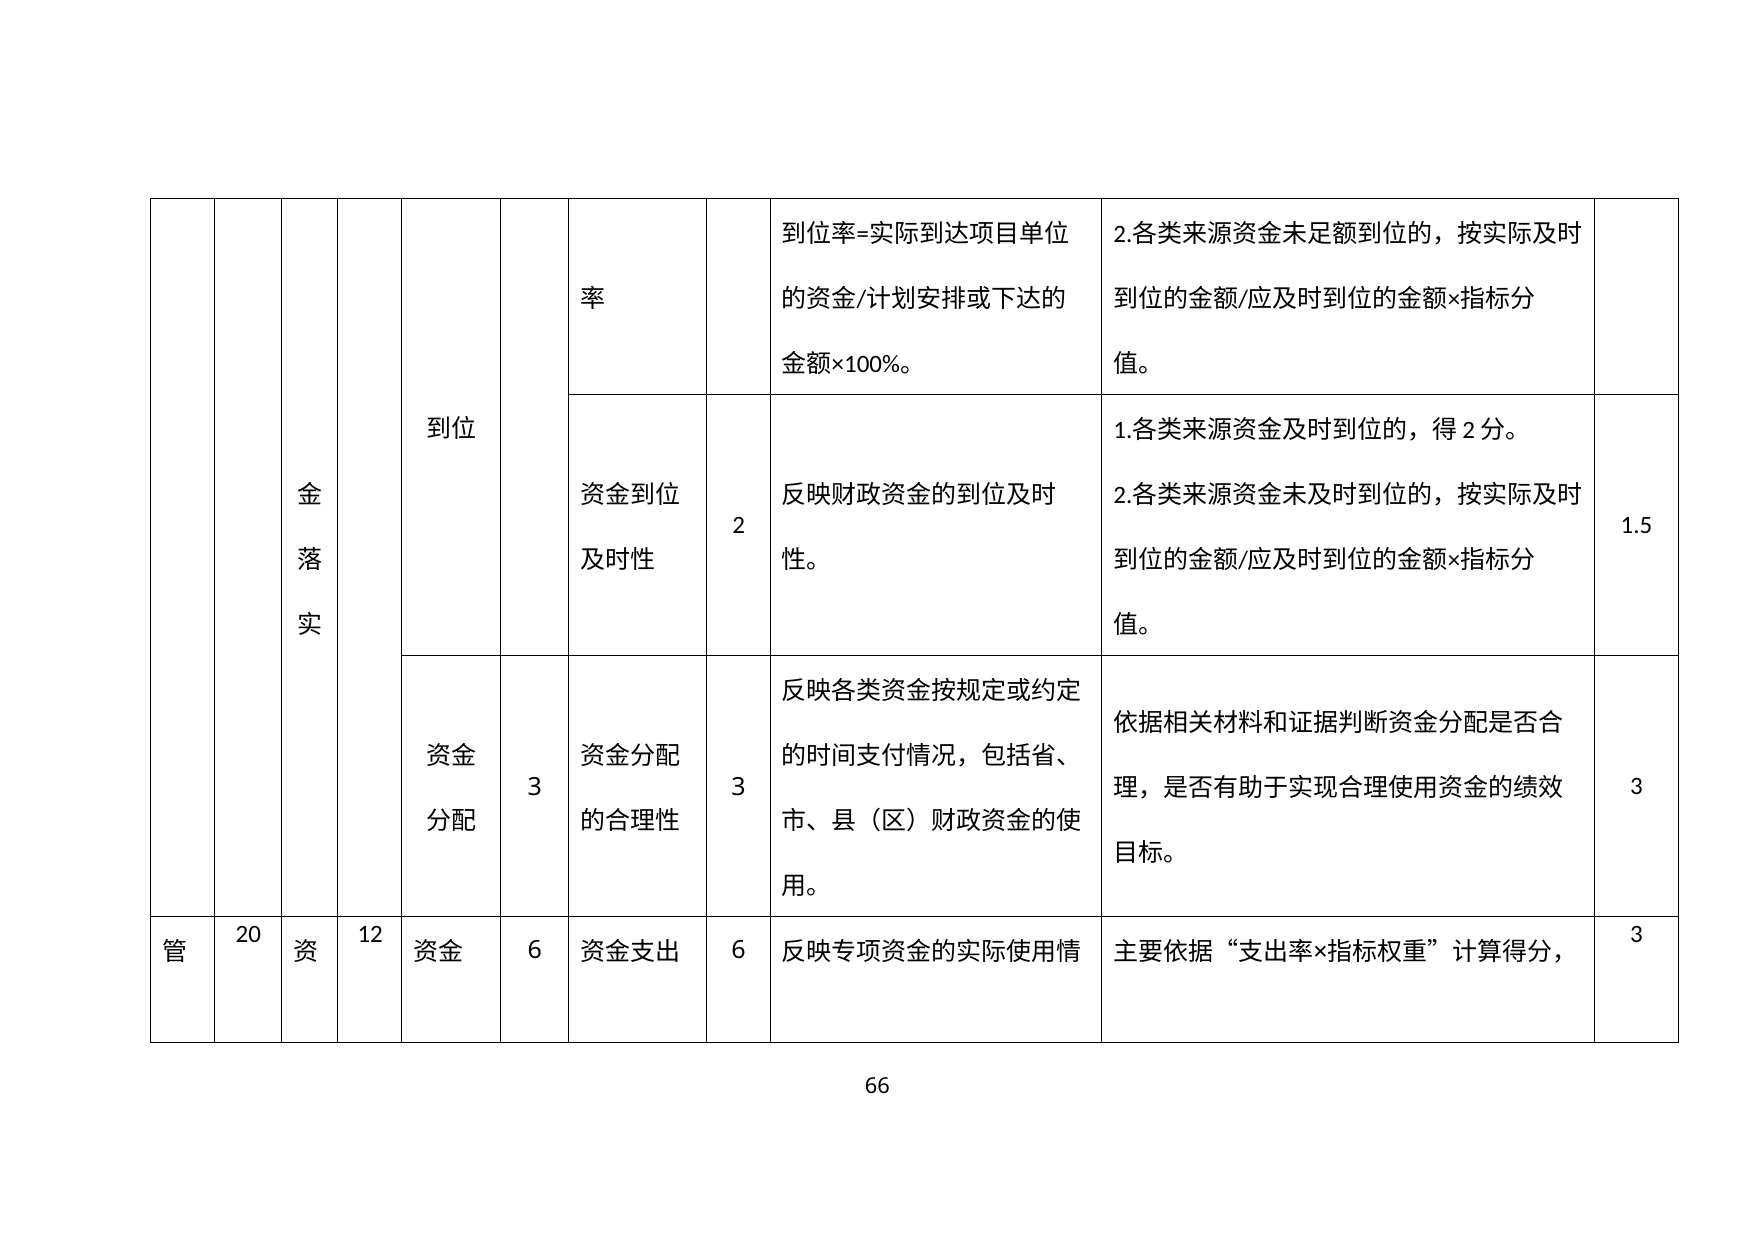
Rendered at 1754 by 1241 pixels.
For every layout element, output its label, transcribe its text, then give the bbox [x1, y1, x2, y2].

table_cell 20 [215, 917, 281, 1042]
table_cell 资金 到位 [402, 199, 500, 655]
table_cell 管理 [151, 917, 214, 1042]
table_cell 反映各类资金按规定或约定的时间支付情况，包括省、市、县（区）财政资金的使用。 [771, 656, 1101, 916]
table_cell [1102, 199, 1594, 394]
table_cell 1.各类来源资金及时到位的，得2分。 2.各类来源资金未及时到位的，按实际及时到位的金额/应及时到位的金额×指标分值。 [1102, 395, 1594, 655]
table_cell 资金分配的合理性 [569, 656, 706, 916]
table_cell 依据相关材料和证据判断资金分配是否合理，是否有助于实现合理使用资金的绩效目标。 [1102, 656, 1594, 916]
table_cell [1102, 917, 1594, 1042]
table_cell 反映财政资金的到位及时性。 [771, 395, 1101, 655]
table_cell 资金管理 [282, 917, 337, 1042]
table_cell 3 [1595, 199, 1678, 394]
table_cell 资金到位及时性 [569, 395, 706, 655]
table_cell 1.5 [1595, 395, 1678, 655]
table_cell 资金到位率 [569, 199, 706, 394]
table_cell 12 [338, 917, 401, 1042]
table_cell 资金 分配 [402, 656, 500, 916]
table_cell 资金落实 [282, 199, 337, 916]
table_cell 6 [707, 917, 770, 1042]
table_cell 2 [707, 395, 770, 655]
table_cell 3 [707, 199, 770, 394]
table_cell 5 [501, 199, 568, 655]
table_cell 8 [338, 199, 401, 916]
table_cell 3 [1595, 656, 1678, 916]
table_cell 3 [501, 656, 568, 916]
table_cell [771, 199, 1101, 394]
table_cell 3 [1595, 917, 1678, 1042]
table_cell 资金 支付 [402, 917, 500, 1042]
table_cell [771, 917, 1101, 1042]
table_cell 资金支出率 [569, 917, 706, 1042]
table_cell 3 [707, 656, 770, 916]
table_cell 6 [501, 917, 568, 1042]
